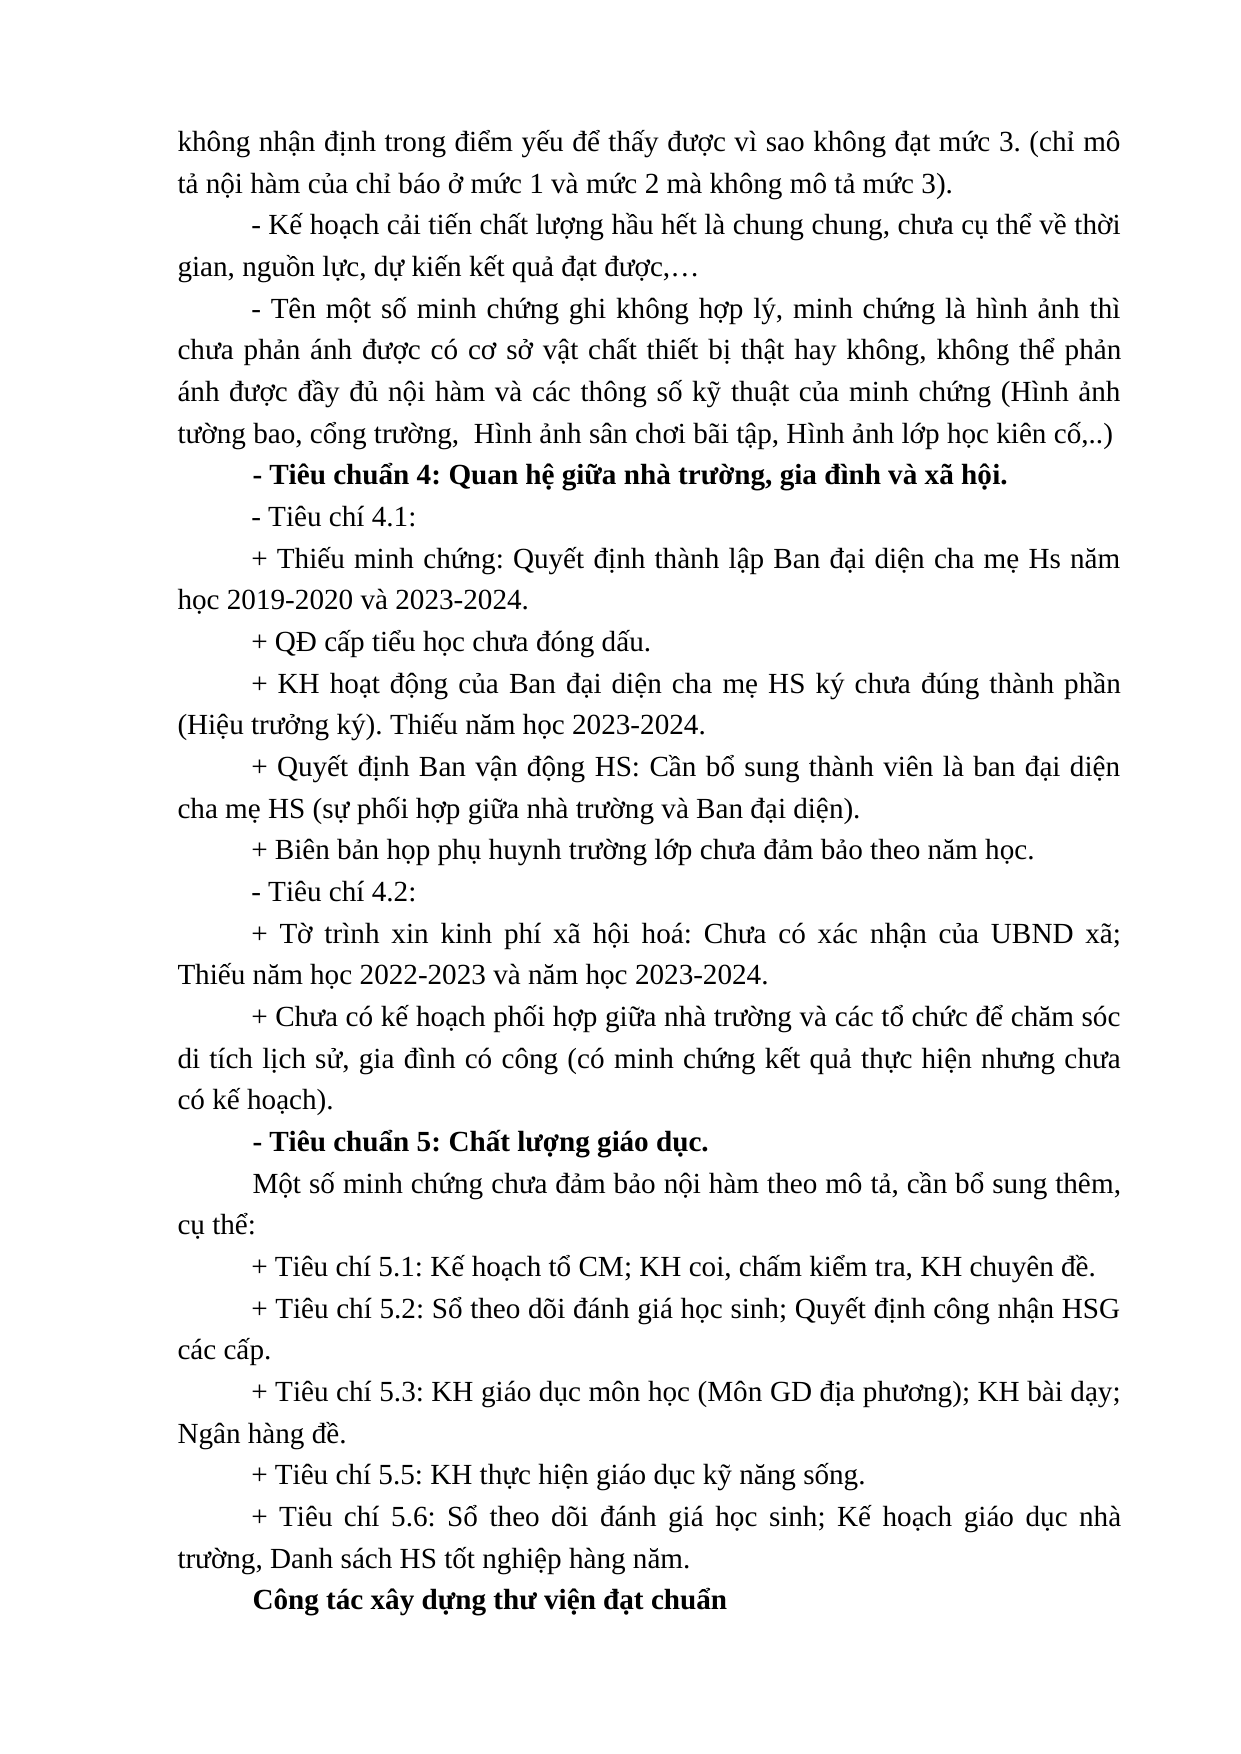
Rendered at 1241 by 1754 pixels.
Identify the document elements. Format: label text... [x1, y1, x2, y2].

text - Tên một số minh chứng ghi không hợp lý, minh chứng là hình ảnh thì chưa phản ánh được có cơ sở vật chất thiết bị thật hay không, không thể phản ánh được đầy đủ nội hàm và các thông số kỹ thuật của minh chứng (Hình ảnh tường bao, cổng trường, Hình ảnh sân chơi bãi tập, Hình ảnh lớp học kiên cố,..) [177, 285, 1122, 451]
text + Tiêu chí 5.2: Sổ theo dõi đánh giá học sinh; Quyết định công nhận HSG các cấp. [177, 1285, 1122, 1368]
text - Tiêu chuẩn 5: Chất lượng giáo dục. [177, 1118, 1122, 1160]
text + Thiếu minh chứng: Quyết định thành lập Ban đại diện cha mẹ Hs năm học 2019-2020 và 2023-2024. [177, 535, 1122, 618]
text - Kế hoạch cải tiến chất lượng hầu hết là chung chung, chưa cụ thể về thời gian, nguồn lực, dự kiến kết quả đạt được,… [177, 201, 1122, 285]
text + Quyết định Ban vận động HS: Cần bổ sung thành viên là ban đại diện cha mẹ HS (sự phối hợp giữa nhà trường và Ban đại diện). [177, 743, 1122, 826]
text + Tiêu chí 5.6: Sổ theo dõi đánh giá học sinh; Kế hoạch giáo dục nhà trường, Danh sách HS tốt nghiệp hàng năm. [177, 1493, 1122, 1576]
text Công tác xây dựng thư viện đạt chuẩn [177, 1576, 1122, 1618]
text + Biên bản họp phụ huynh trường lớp chưa đảm bảo theo năm học. [177, 826, 1122, 868]
text + Tờ trình xin kinh phí xã hội hoá: Chưa có xác nhận của UBND xã; Thiếu năm học 2022-2023 và năm học 2023-2024. [177, 910, 1122, 993]
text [177, 118, 1122, 201]
text + KH hoạt động của Ban đại diện cha mẹ HS ký chưa đúng thành phần (Hiệu trưởng ký). Thiếu năm học 2023-2024. [177, 660, 1122, 743]
text Một số minh chứng chưa đảm bảo nội hàm theo mô tả, cần bổ sung thêm, cụ thể: [177, 1160, 1122, 1243]
text - Tiêu chí 4.1: [177, 493, 1122, 535]
text + Chưa có kế hoạch phối hợp giữa nhà trường và các tổ chức để chăm sóc di tích lịch sử, gia đình có công (có minh chứng kết quả thực hiện nhưng chưa có kế hoạch). [177, 993, 1122, 1118]
text + Tiêu chí 5.1: Kế hoạch tổ CM; KH coi, chấm kiểm tra, KH chuyên đề. [177, 1243, 1122, 1285]
text - Tiêu chuẩn 4: Quan hệ giữa nhà trường, gia đình và xã hội. [177, 451, 1122, 493]
text + Tiêu chí 5.3: KH giáo dục môn học (Môn GD địa phương); KH bài dạy; Ngân hàng đề. [177, 1368, 1122, 1451]
text + QĐ cấp tiểu học chưa đóng dấu. [177, 618, 1122, 660]
text + Tiêu chí 5.5: KH thực hiện giáo dục kỹ năng sống. [177, 1451, 1122, 1493]
text - Tiêu chí 4.2: [177, 868, 1122, 910]
